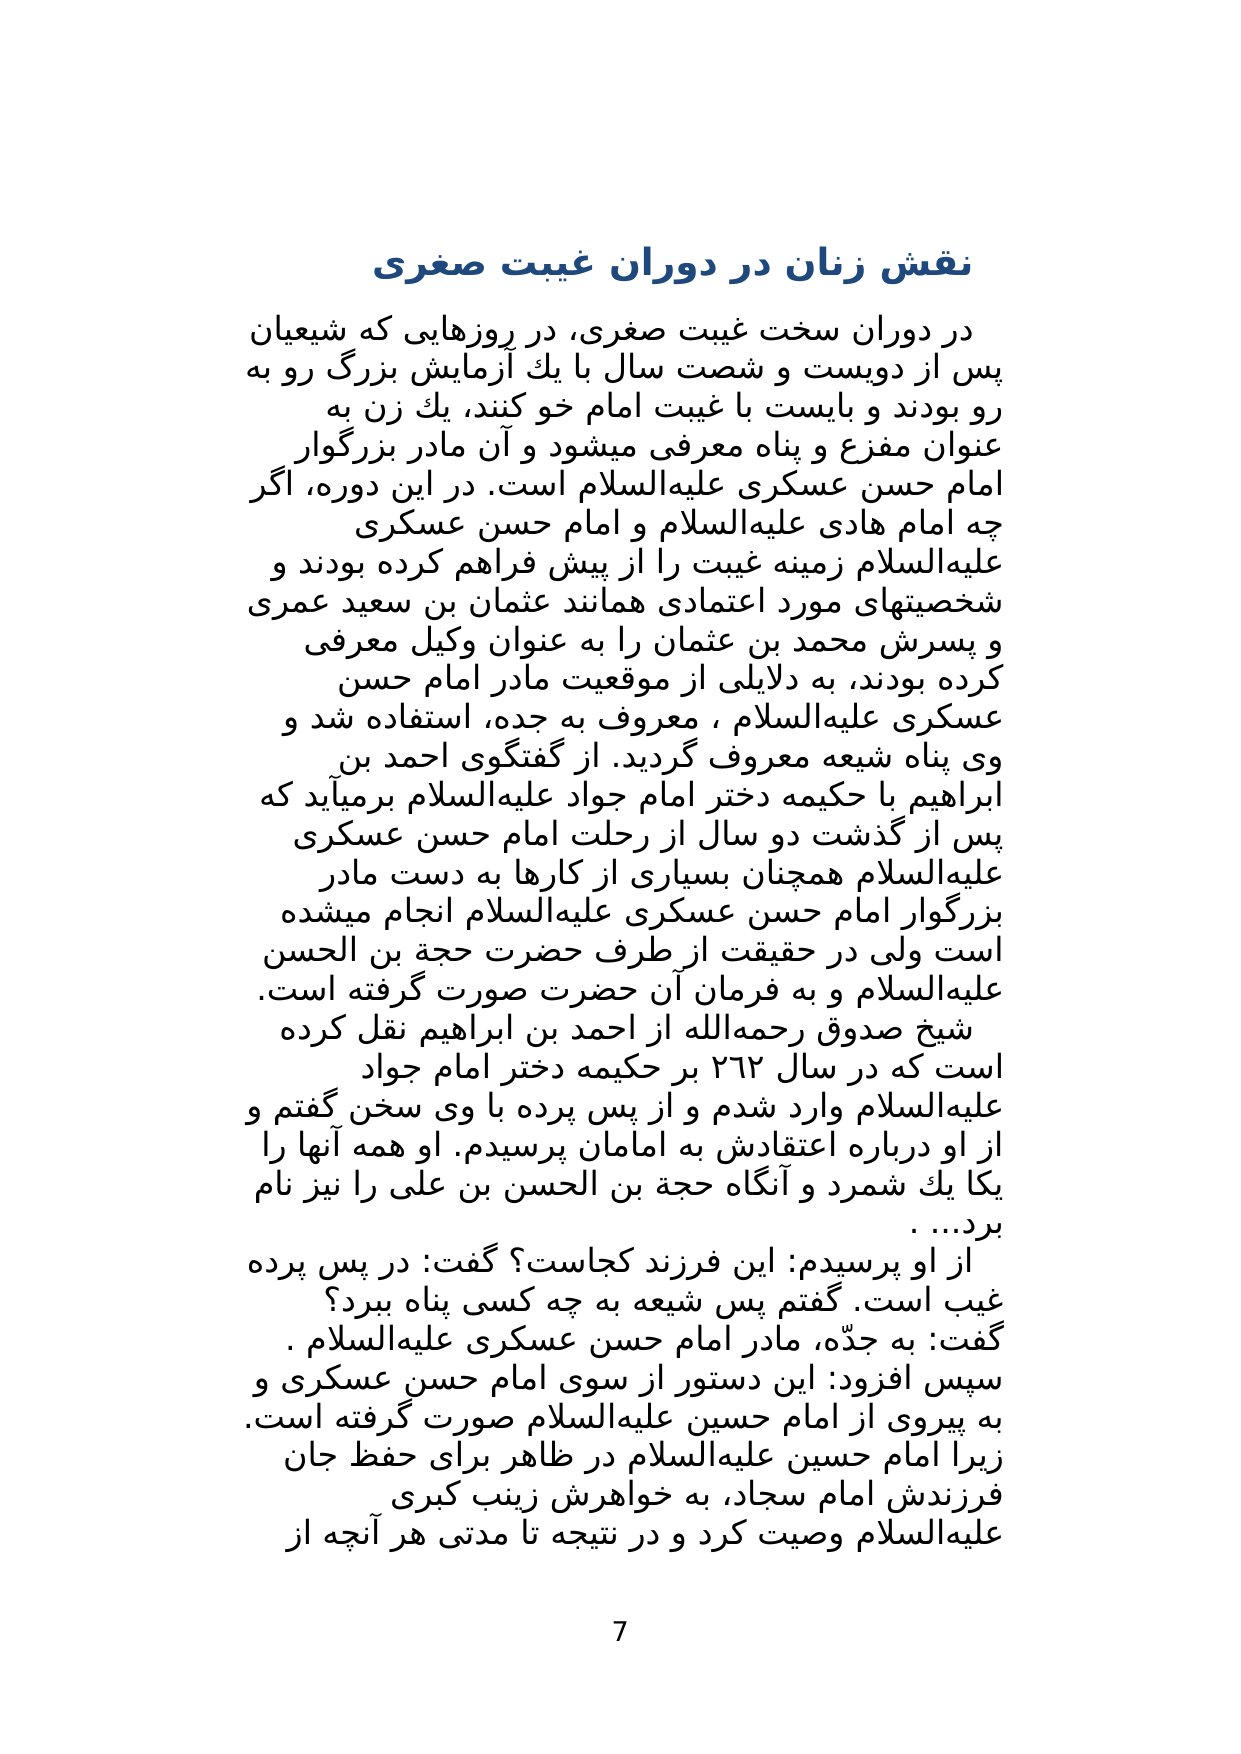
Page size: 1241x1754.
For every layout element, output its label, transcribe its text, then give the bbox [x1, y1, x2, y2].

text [236, 1242, 1004, 1552]
subtitle نقش زنان در دوران غيبت صغری [236, 241, 1004, 284]
text شيخ صدوق رحمه‌الله از احمد بن ابراهيم نقل كرده است كه در سال ٢٦٢ بر حكيمه دختر امام جواد عليه‌السلام وارد شدم و از پس پرده با وی سخن گفتم و از او درباره اعتقادش به امامان پرسيدم. او همه آنها را يكا يك شمرد و آنگاه حجة بن الحسن بن علی را نيز نام برد... . [236, 1008, 1004, 1242]
text در دوران سخت غيبت صغری، در روزهايی كه شيعيان پس از دويست و شصت سال با يك آزمايش بزرگ رو به رو بودند و بايست با غيبت امام خو كنند، يك زن به عنوان مفزع و پناه معرفی می‏شود و آن مادر بزرگوار امام حسن عسكری عليه‌السلام است. در اين دوره، اگر چه امام هادی عليه‌السلام و امام حسن عسكری عليه‌السلام زمينه غيبت را از پيش فراهم كرده بودند و شخصيتهای مورد اعتمادی همانند عثمان بن سعيد عمری و پسرش محمد بن عثمان را به عنوان وكيل معرفی كرده بودند، به دلايلی از موقعيت مادر امام حسن عسكری عليه‌السلام ، معروف به جده، استفاده شد و وی پناه شيعه معروف گرديد. از گفتگوی احمد بن ابراهيم با حكيمه دختر امام جواد عليه‌السلام برمی‏آيد كه پس از گذشت دو سال از رحلت امام حسن عسكری عليه‌السلام همچنان بسياری از كارها به دست مادر بزرگوار امام حسن عسكری عليه‌السلام انجام می‏شده است ولی در حقيقت از طرف حضرت حجة بن الحسن عليه‌السلام و به فرمان آن حضرت صورت گرفته است. [236, 309, 1004, 1008]
